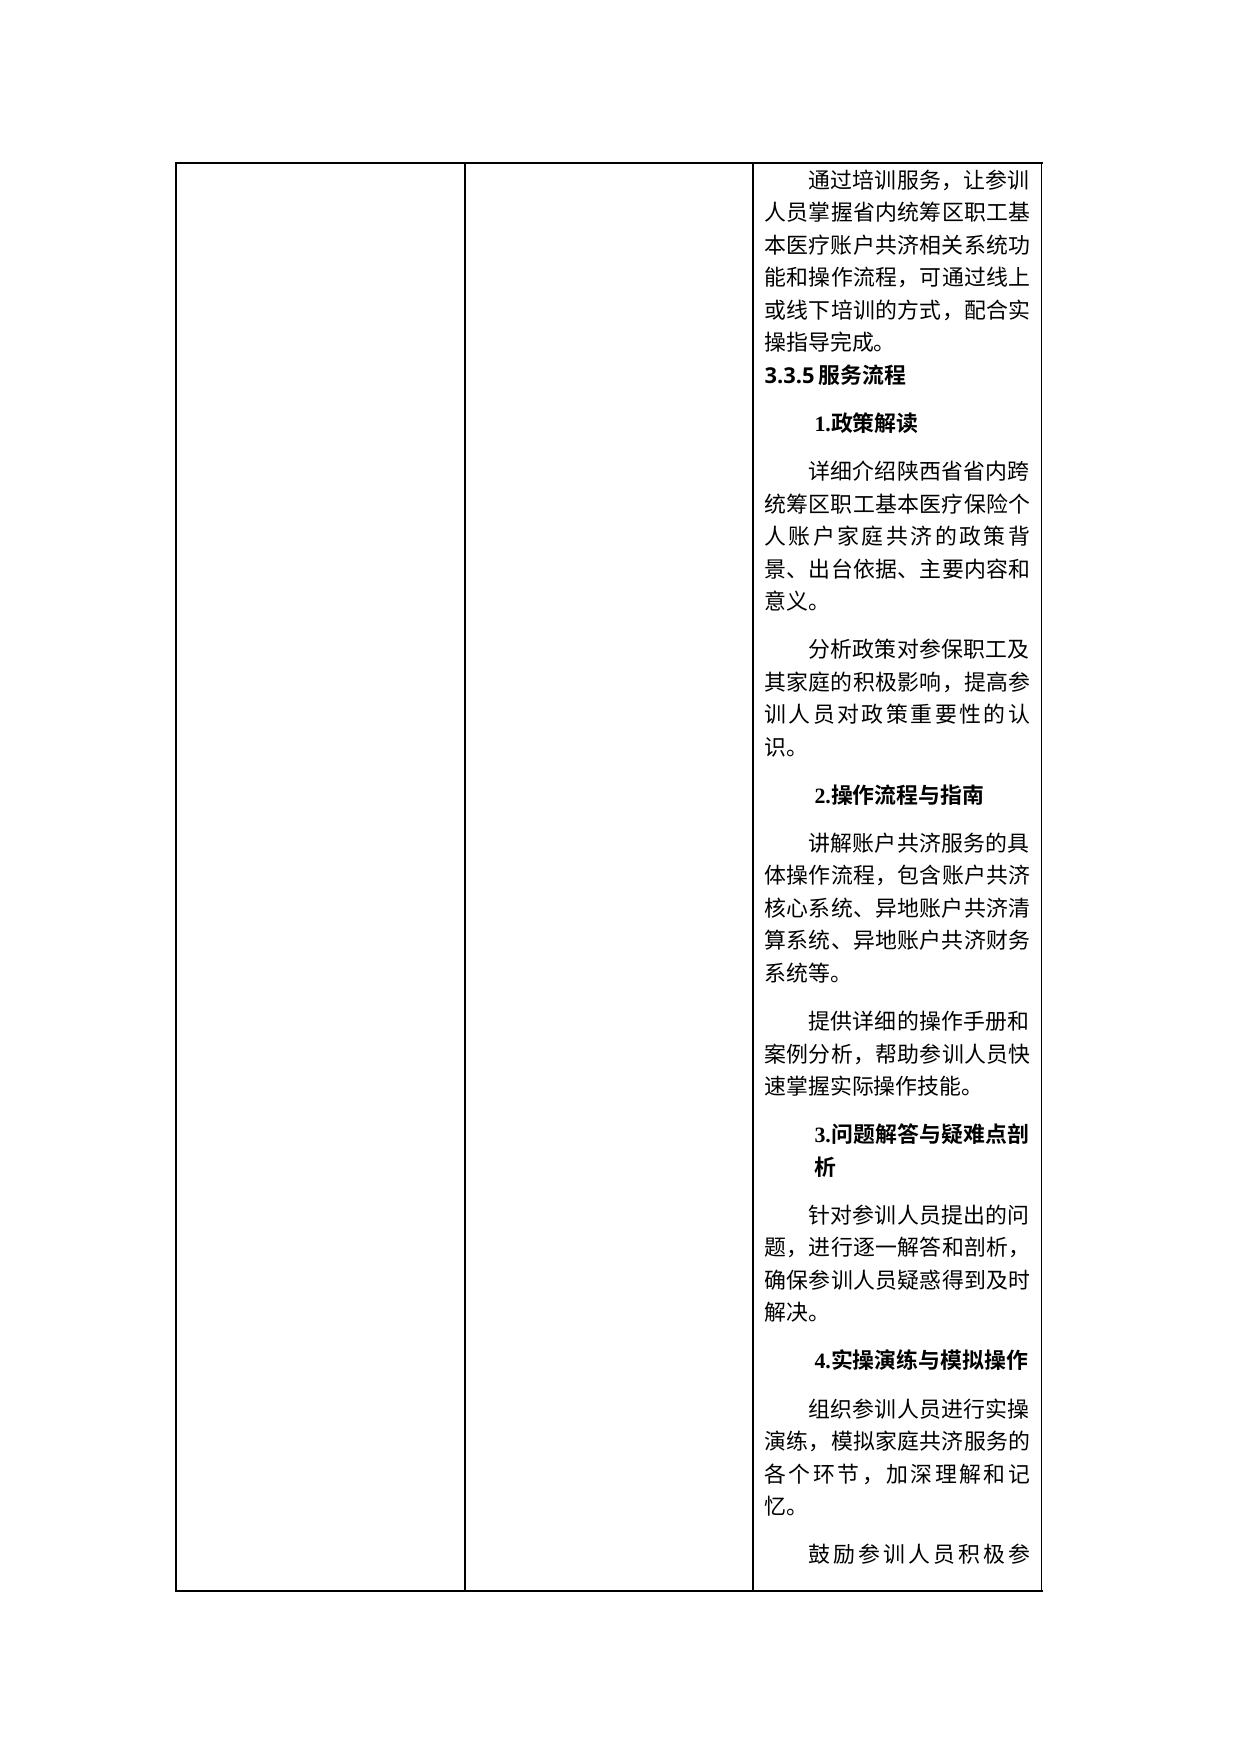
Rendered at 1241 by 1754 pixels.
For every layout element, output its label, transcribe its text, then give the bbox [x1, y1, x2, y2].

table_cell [754, 164, 1041, 1590]
table_cell [177, 164, 464, 1590]
table_cell 1 [466, 164, 752, 1590]
